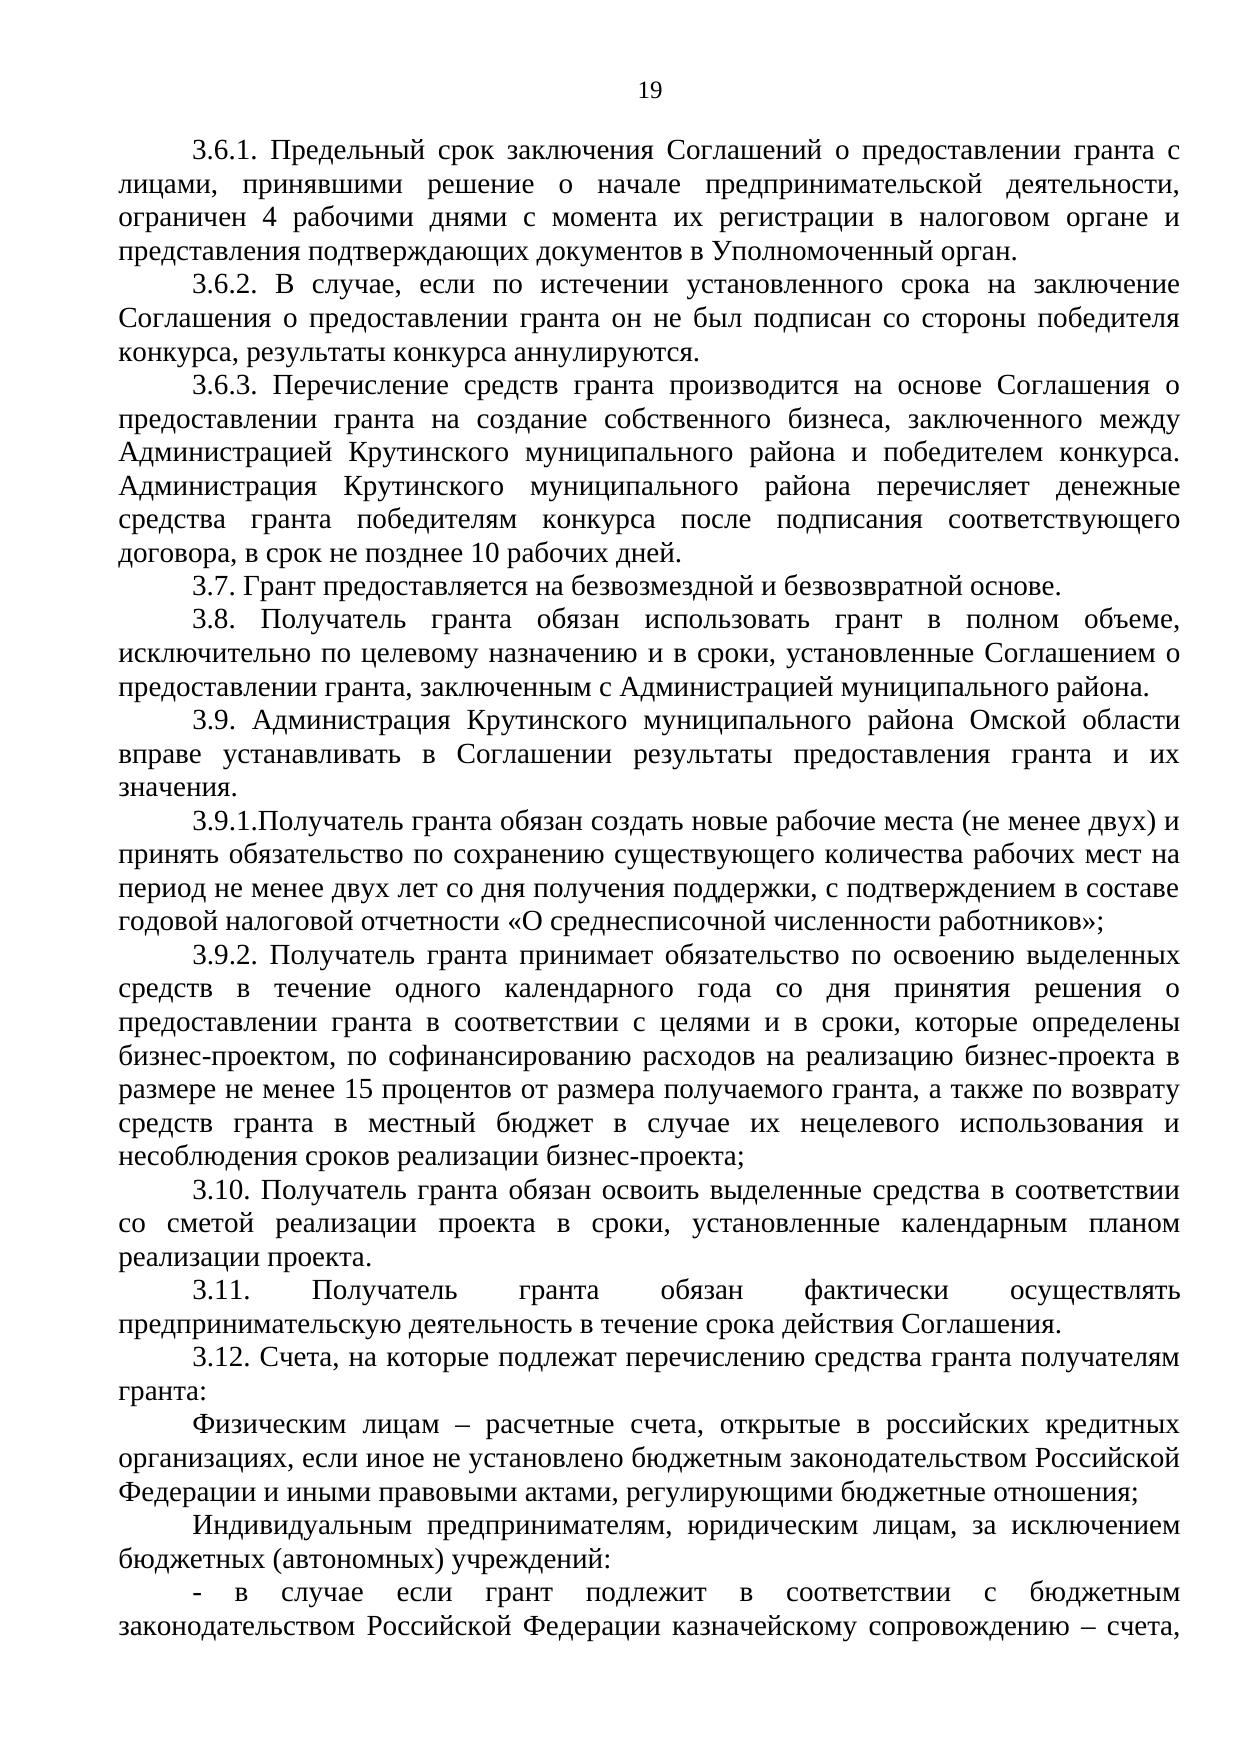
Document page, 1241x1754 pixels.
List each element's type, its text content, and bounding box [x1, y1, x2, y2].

text 3.9. Администрация Крутинского муниципального района Омской области вправе устанавливать в Соглашении результаты предоставления гранта и их значения. [118, 702, 1181, 803]
text 3.12. Счета, на которые подлежат перечислению средства гранта получателям гранта: [118, 1339, 1181, 1407]
text 3.11. Получатель гранта обязан фактически осуществлять предпринимательскую деятельность в течение срока действия Соглашения. [118, 1272, 1181, 1339]
text 3.6.2. В случае, если по истечении установленного срока на заключение Соглашения о предоставлении гранта он не был подписан со стороны победителя конкурса, результаты конкурса аннулируются. [118, 267, 1181, 367]
text 3.6.3. Перечисление средств гранта производится на основе Соглашения о предоставлении гранта на создание собственного бизнеса, заключенного между Администрацией Крутинского муниципального района и победителем конкурса. Администрация Крутинского муниципального района перечисляет денежные средства гранта победителям конкурса после подписания соответствующего договора, в срок не позднее 10 рабочих дней. [118, 367, 1181, 568]
text 3.7. Грант предоставляется на безвозмездной и безвозвратной основе. [122, 568, 1181, 602]
text 3.9.2. Получатель гранта принимает обязательство по освоению выделенных средств в течение одного календарного года со дня принятия решения о предоставлении гранта в соответствии с целями и в сроки, которые определены бизнес-проектом, по софинансированию расходов на реализацию бизнес-проекта в размере не менее 15 процентов от размера получаемого гранта, а также по возврату средств гранта в местный бюджет в случае их нецелевого использования и несоблюдения сроков реализации бизнес-проекта; [118, 937, 1181, 1172]
text Физическим лицам – расчетные счета, открытые в российских кредитных организациях, если иное не установлено бюджетным законодательством Российской Федерации и иными правовыми актами, регулирующими бюджетные отношения; [118, 1407, 1181, 1507]
text 3.6.1. Предельный срок заключения Соглашений о предоставлении гранта с лицами, принявшими решение о начале предпринимательской деятельности, ограничен 4 рабочими днями с момента их регистрации в налоговом органе и представления подтверждающих документов в Уполномоченный орган. [118, 132, 1181, 267]
text Индивидуальным предпринимателям, юридическим лицам, за исключением бюджетных (автономных) учреждений: [118, 1507, 1181, 1574]
text 3.9.1.Получатель гранта обязан создать новые рабочие места (не менее двух) и принять обязательство по сохранению существующего количества рабочих мест на период не менее двух лет со дня получения поддержки, с подтверждением в составе годовой налоговой отчетности «О среднесписочной численности работников»; [118, 803, 1181, 937]
text 3.10. Получатель гранта обязан освоить выделенные средства в соответствии со сметой реализации проекта в сроки, установленные календарным планом реализации проекта. [118, 1172, 1181, 1272]
text 3.8. Получатель гранта обязан использовать грант в полном объеме, исключительно по целевому назначению и в сроки, установленные Соглашением о предоставлении гранта, заключенным с Администрацией муниципального района. [118, 602, 1181, 702]
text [118, 1574, 1181, 1641]
